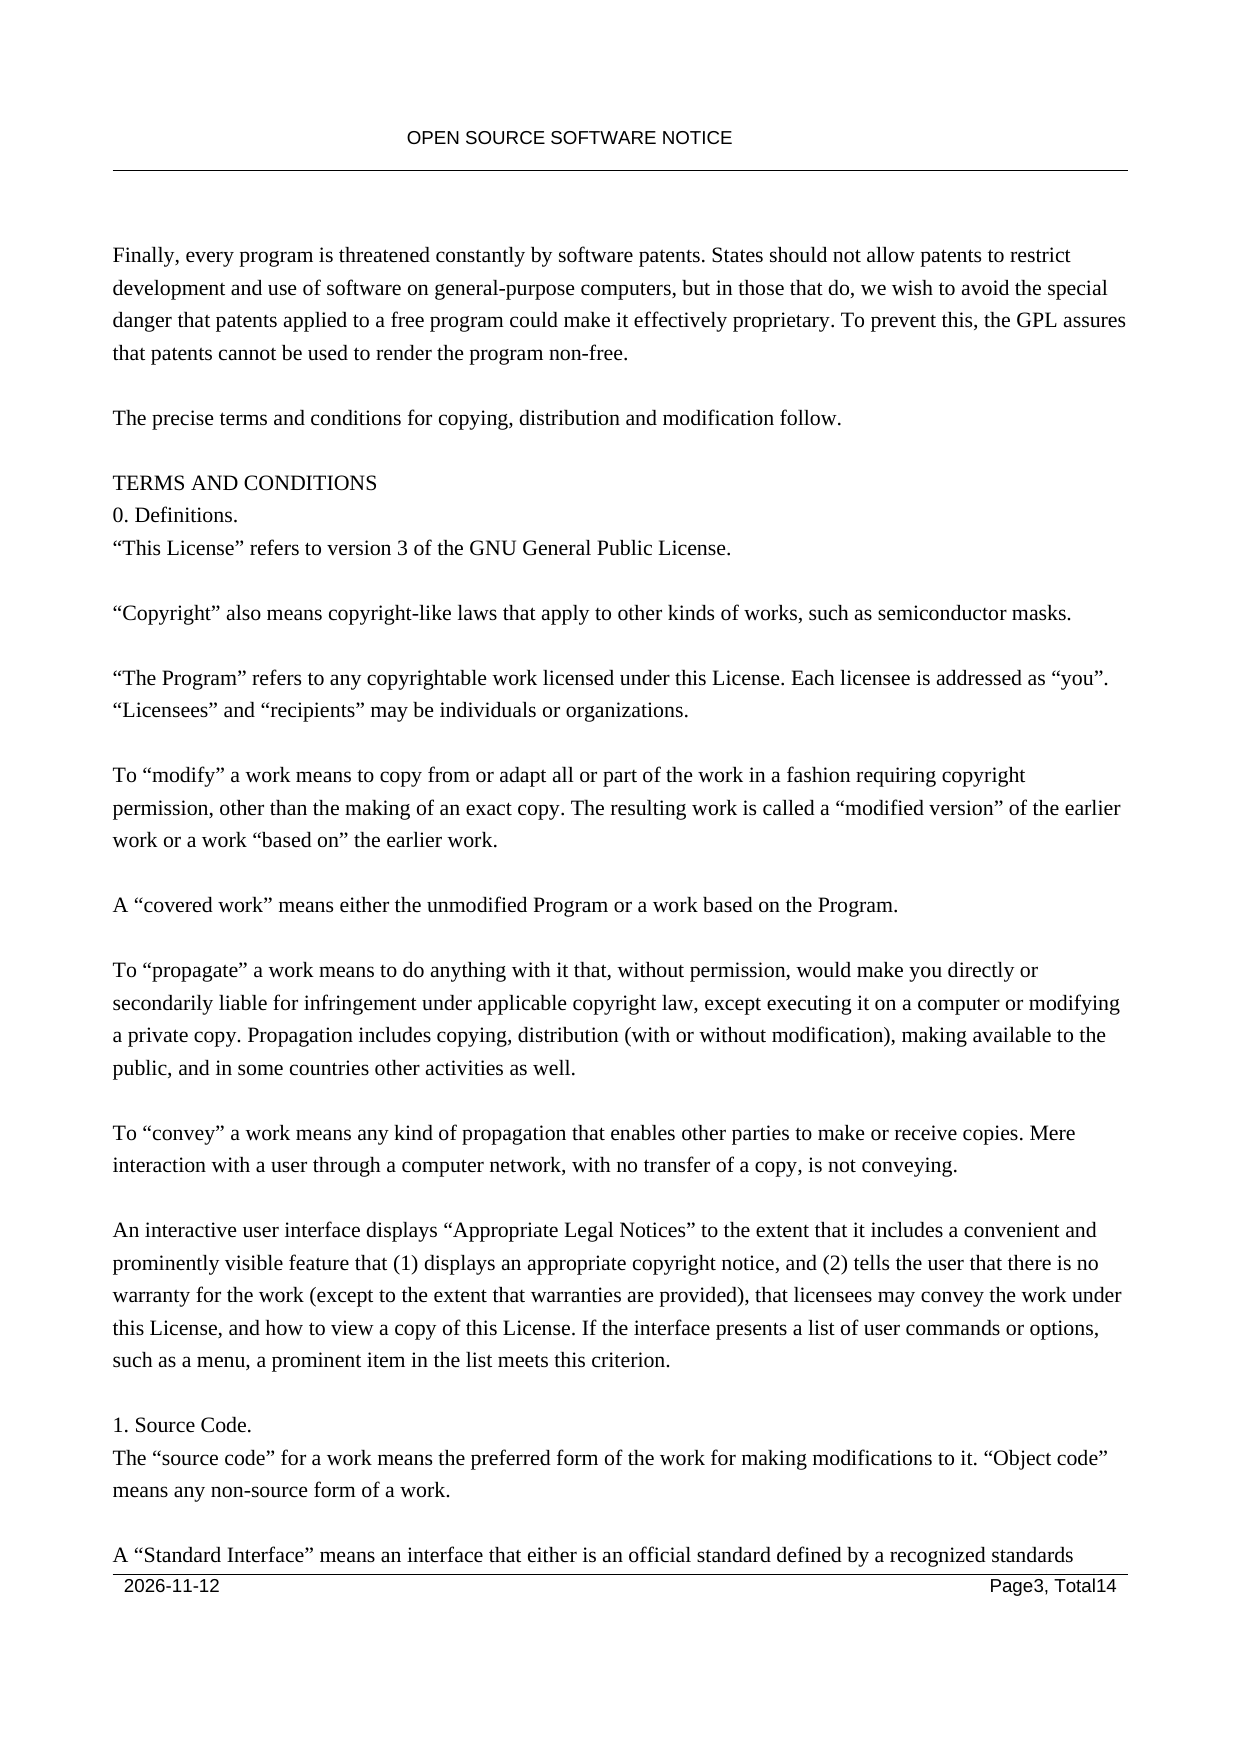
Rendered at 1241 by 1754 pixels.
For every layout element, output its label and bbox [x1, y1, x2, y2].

text [112, 206, 1128, 1571]
